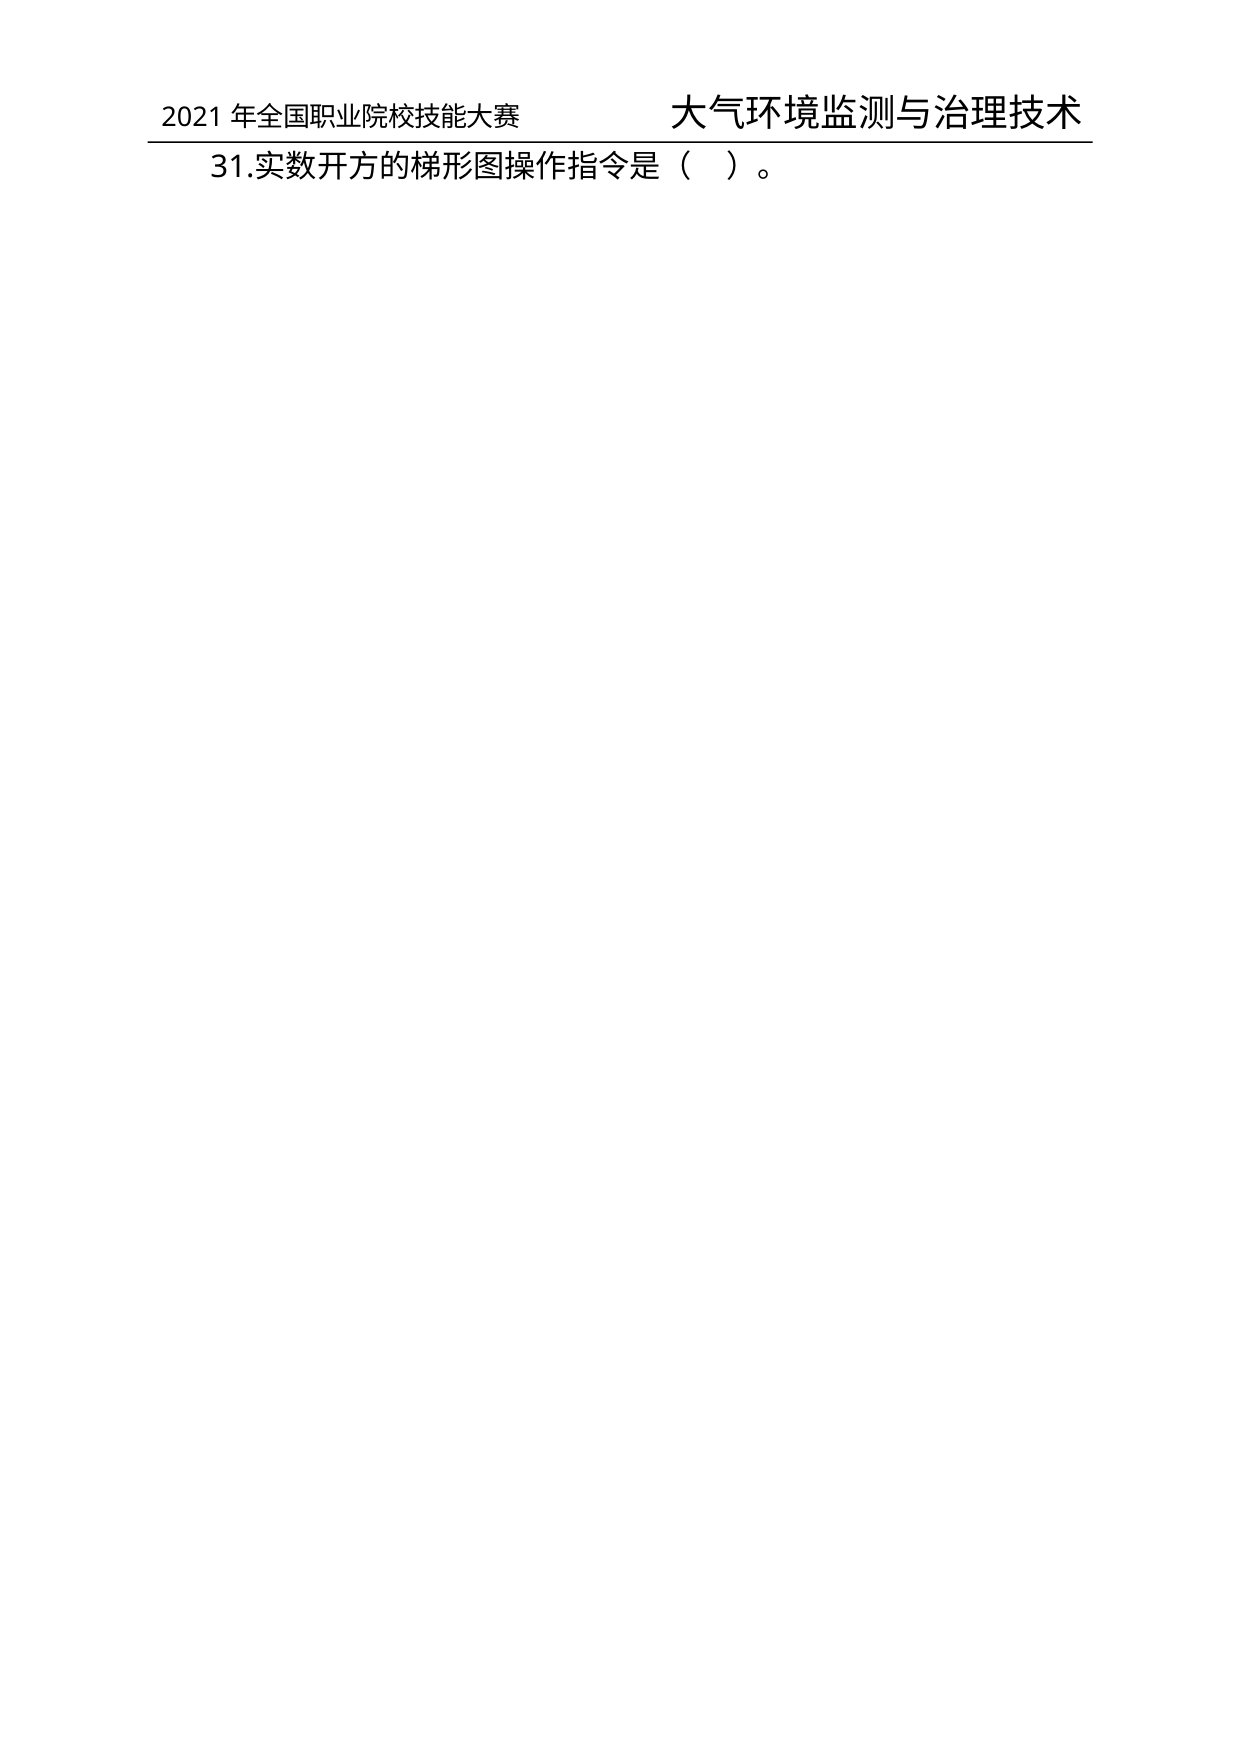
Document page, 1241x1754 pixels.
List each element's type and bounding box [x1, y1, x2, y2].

text [210, 142, 820, 187]
